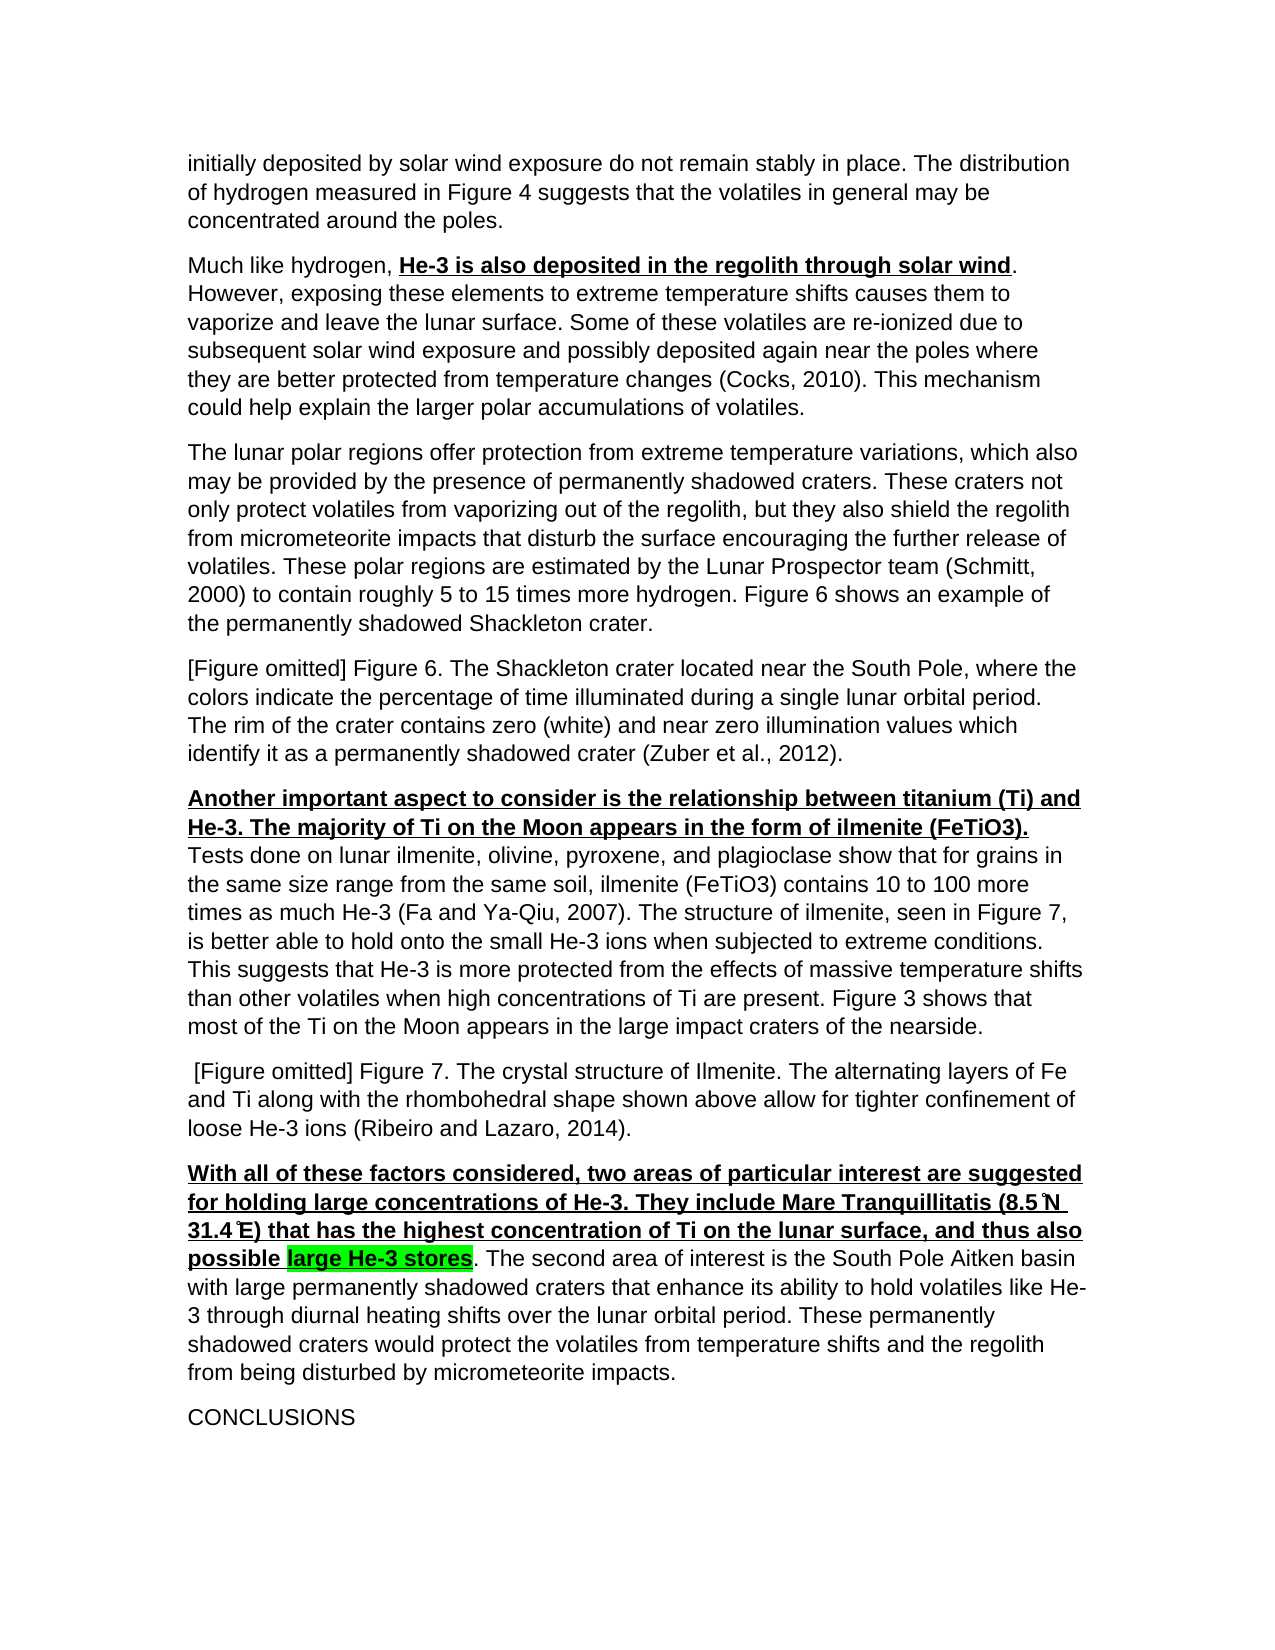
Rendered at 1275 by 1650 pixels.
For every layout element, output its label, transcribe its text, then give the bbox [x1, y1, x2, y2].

text Much like hydrogen, He-3 is also deposited in the regolith through solar wind. However, exposing these elements to extreme temperature shifts causes them to vaporize and leave the lunar surface. Some of these volatiles are re-ionized due to subsequent solar wind exposure and possibly deposited again near the poles where they are better protected from temperature changes (Cocks, 2010). This mechanism could help explain the larger polar accumulations of volatiles. [187, 252, 1087, 421]
text [Figure omitted] Figure 7. The crystal structure of Ilmenite. The alternating layers of Fe and Ti along with the rhombohedral shape shown above allow for tighter confinement of loose He-3 ions (Ribeiro and Lazaro, 2014). [187, 1058, 1087, 1141]
text With all of these factors considered, two areas of particular interest are suggested for holding large concentrations of He-3. They include Mare Tranquillitatis (8.5 ̊N 31.4 ̊E) that has the highest concentration of Ti on the lunar surface, and thus also possible large He-3 stores. The second area of interest is the South Pole Aitken basin with large permanently shadowed craters that enhance its ability to hold volatiles like He-3 through diurnal heating shifts over the lunar orbital period. These permanently shadowed craters would protect the volatiles from temperature shifts and the regolith from being disturbed by micrometeorite impacts. [187, 1160, 1087, 1385]
text Another important aspect to consider is the relationship between titanium (Ti) and He-3. The majority of Ti on the Moon appears in the form of ilmenite (FeTiO3). Tests done on lunar ilmenite, olivine, pyroxene, and plagioclase show that for grains in the same size range from the same soil, ilmenite (FeTiO3) contains 10 to 100 more times as much He-3 (Fa and Ya-Qiu, 2007). The structure of ilmenite, seen in Figure 7, is better able to hold onto the small He-3 ions when subjected to extreme conditions. This suggests that He-3 is more protected from the effects of massive temperature shifts than other volatiles when high concentrations of Ti are present. Figure 3 shows that most of the Ti on the Moon appears in the large impact craters of the nearside. [187, 785, 1087, 1039]
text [187, 150, 1087, 233]
text CONCLUSIONS [187, 1404, 1087, 1431]
text [Figure omitted] Figure 6. The Shackleton crater located near the South Pole, where the colors indicate the percentage of time illuminated during a single lunar orbital period. The rim of the crater contains zero (white) and near zero illumination values which identify it as a permanently shadowed crater (Zuber et al., 2012). [187, 655, 1087, 767]
text The lunar polar regions offer protection from extreme temperature variations, which also may be provided by the presence of permanently shadowed craters. These craters not only protect volatiles from vaporizing out of the regolith, but they also shield the regolith from micrometeorite impacts that disturb the surface encouraging the further release of volatiles. These polar regions are estimated by the Lunar Prospector team (Schmitt, 2000) to contain roughly 5 to 15 times more hydrogen. Figure 6 shows an example of the permanently shadowed Shackleton crater. [187, 439, 1087, 636]
